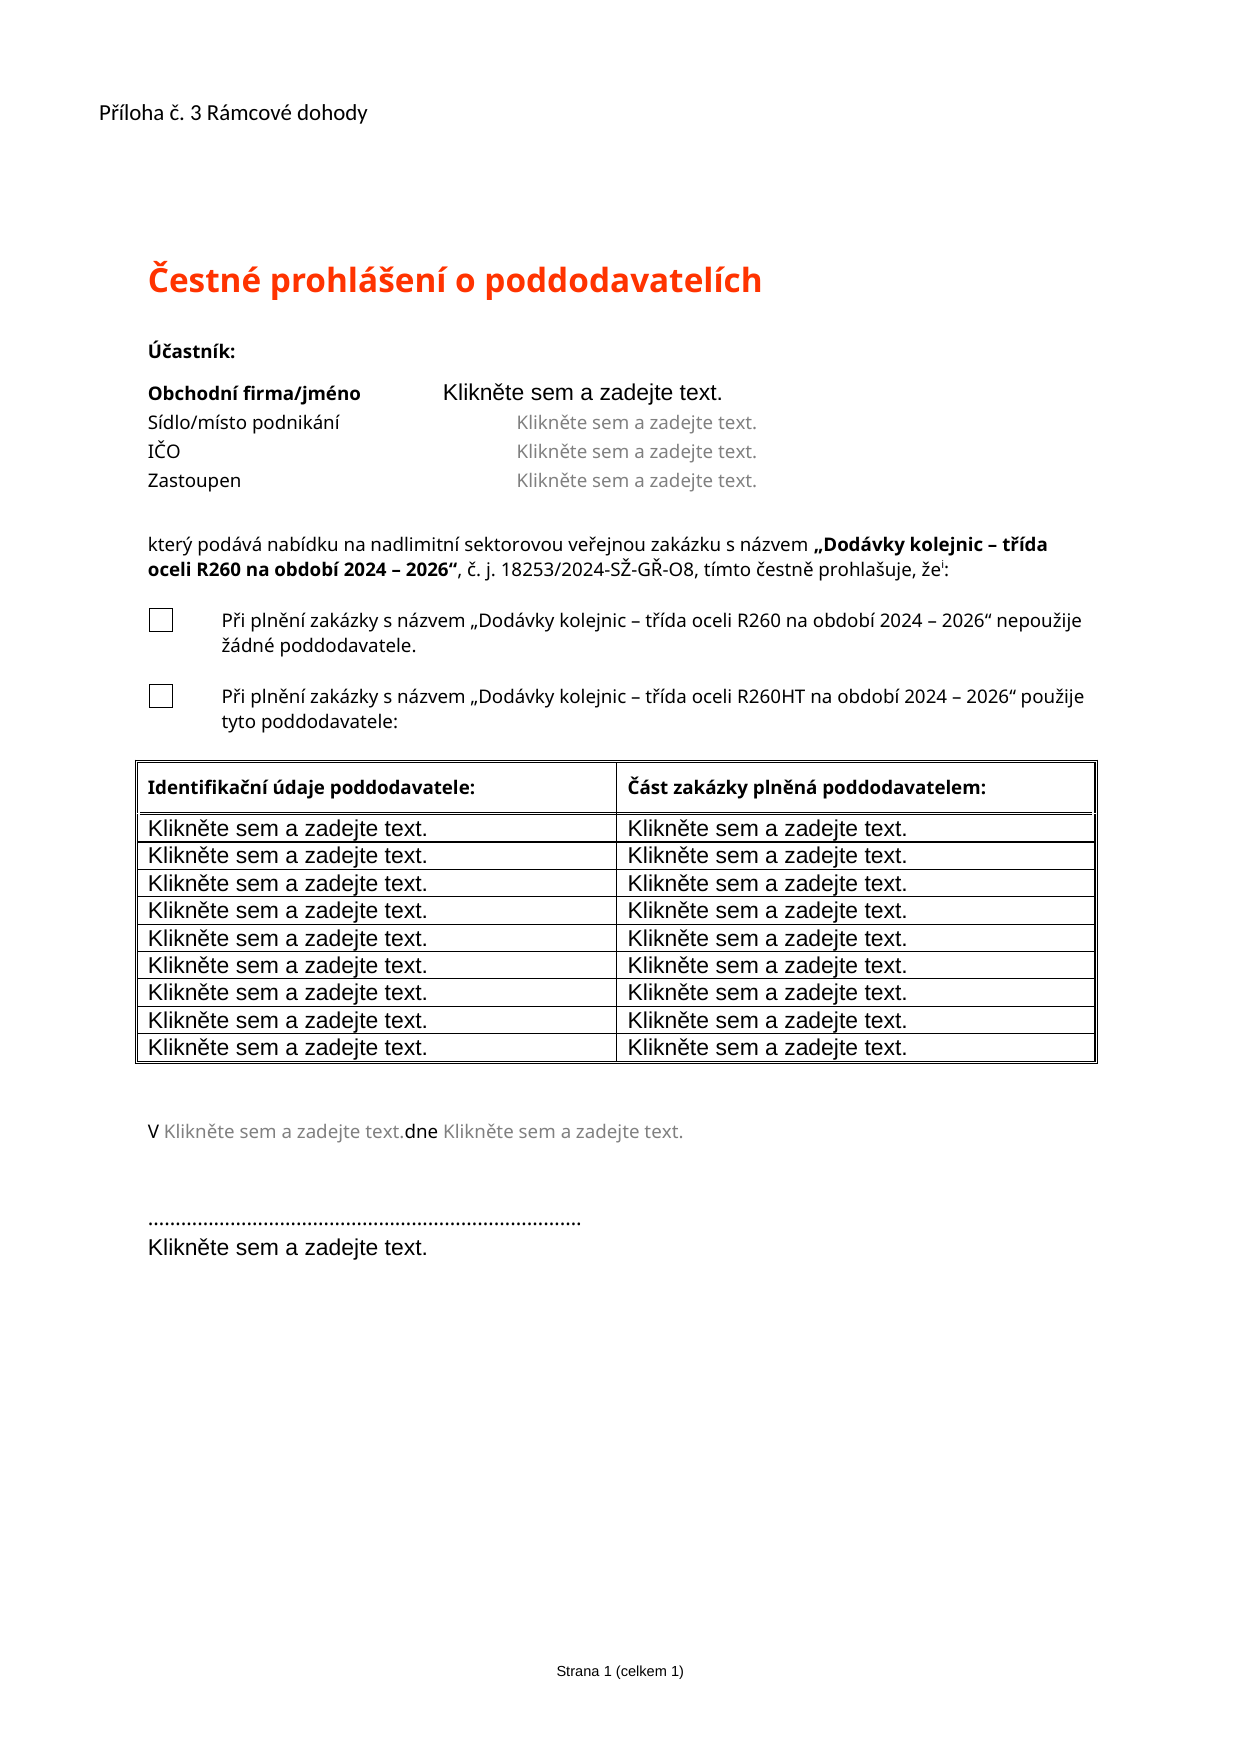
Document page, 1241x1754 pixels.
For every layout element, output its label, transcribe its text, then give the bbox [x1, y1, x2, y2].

text Sídlo/místo podnikání [148, 406, 1093, 435]
subtitle Čestné prohlášení o poddodavatelích [148, 256, 1093, 302]
text Obchodní firma/jméno [148, 377, 1093, 406]
text Zastoupen [148, 464, 1093, 493]
text ……………………………………………………………………. [148, 1202, 1092, 1231]
text který podává nabídku na nadlimitní sektorovou veřejnou zakázku s názvem „Dodávky kolejnic – třída oceli R260 na období 2024 – 2026“, č. j. 18253/2024-SŽ-GŘ-O8, tímto čestně prohlašuje, že: [148, 531, 1093, 582]
table_header Část zakázky plněná poddodavatelem: [617, 763, 1094, 812]
text IČO [148, 435, 1093, 464]
text Při plnění zakázky s názvem „Dodávky kolejnic – třída oceli R260 na období 2024 – 2026“ nepoužije žádné poddodavatele. [148, 607, 1093, 658]
text Při plnění zakázky s názvem „Dodávky kolejnic – třída oceli R260HT na období 2024 – 2026“ použije tyto poddodavatele: [148, 683, 1093, 734]
text Účastník: [148, 333, 1093, 364]
table_header Identifikační údaje poddodavatele: [138, 763, 616, 812]
text V dne [148, 1115, 1092, 1144]
